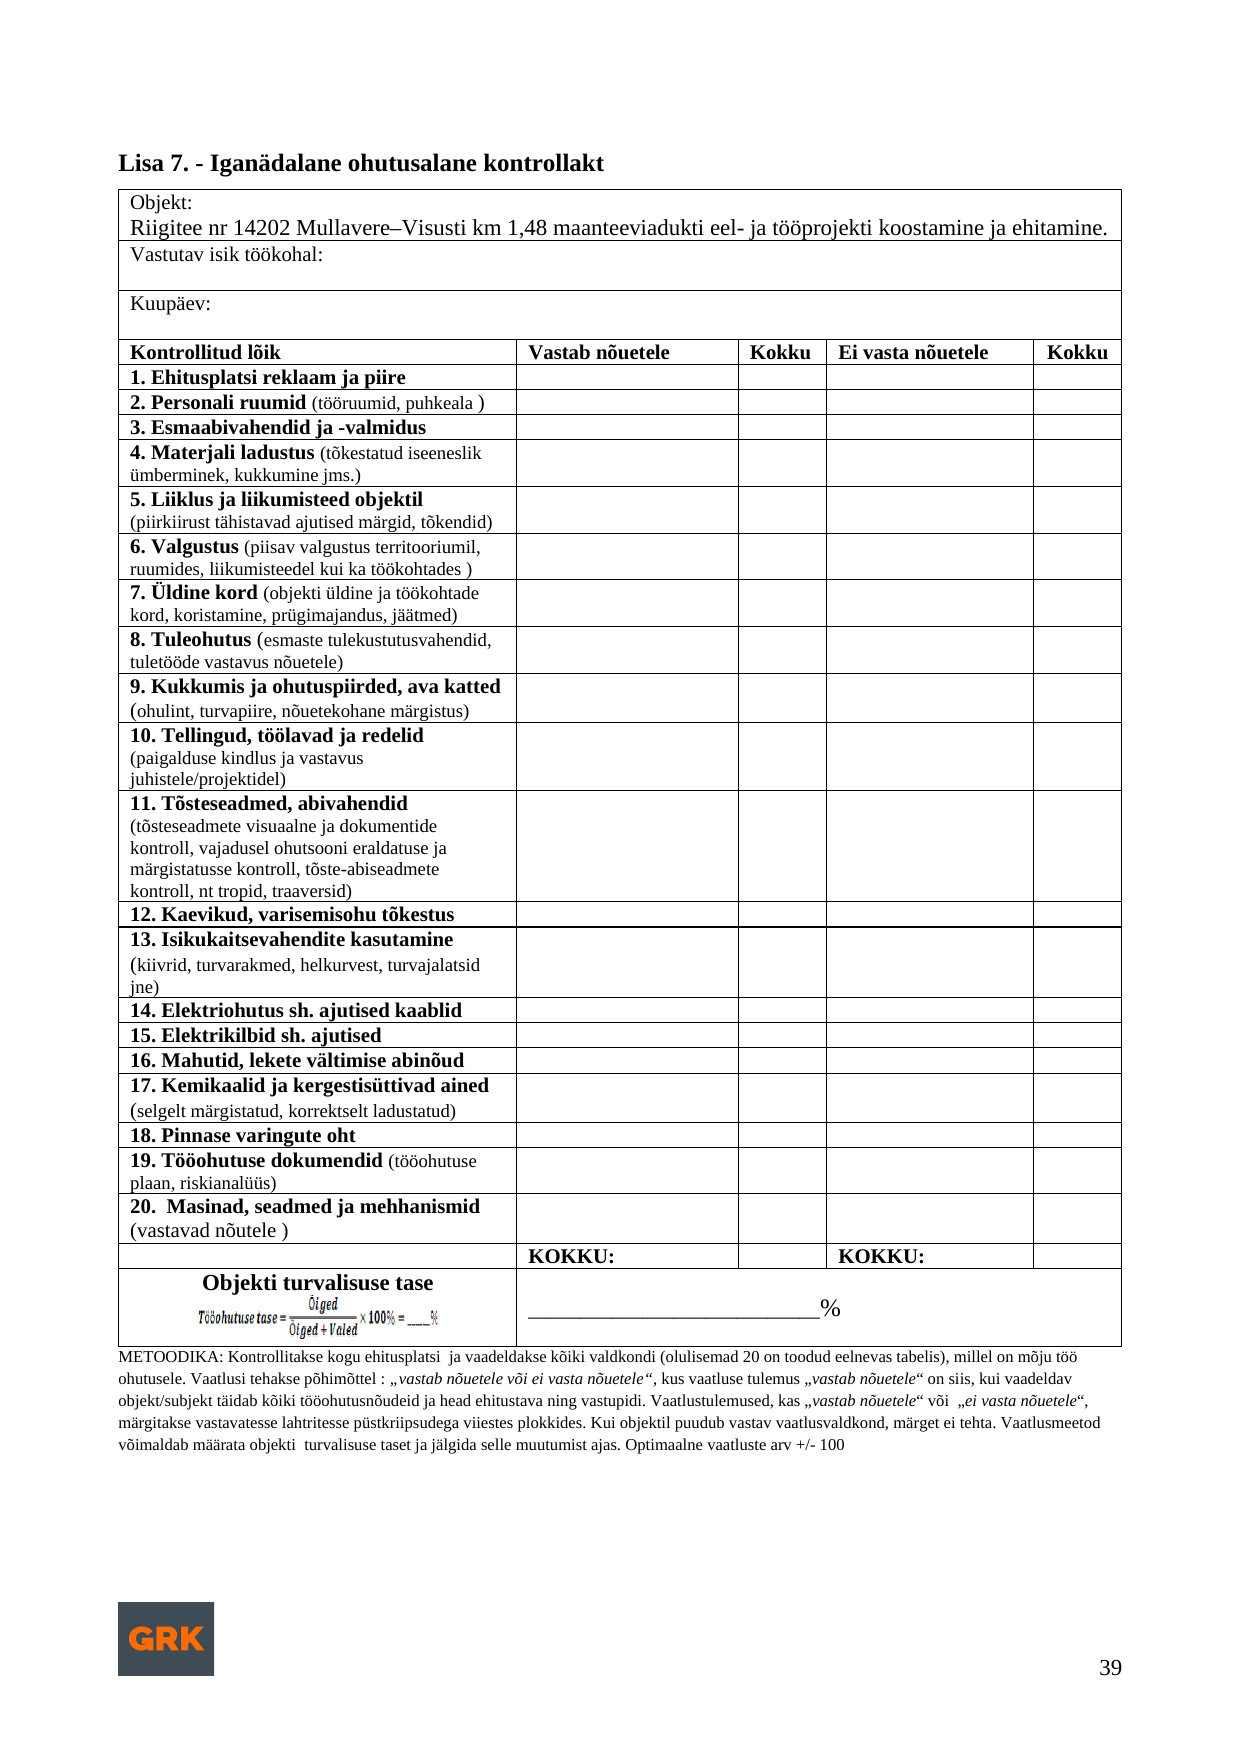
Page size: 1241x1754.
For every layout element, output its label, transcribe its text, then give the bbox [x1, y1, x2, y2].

table_cell 7. Üldine kord (objekti üldine ja töökohtade kord, koristamine, prügimajandus, jäätmed) [119, 580, 516, 626]
table_cell [739, 440, 826, 486]
text METOODIKA: Kontrollitakse kogu ehitusplatsi ja vaadeldakse kõiki valdkondi (olulisemad 20 on toodud eelnevas tabelis), millel on mõju töö ohutusele. Vaatlusi tehakse põhimõttel : „vastab nõuetele või ei vasta nõuetele“, kus vaatluse tulemus „vastab nõuetele“ on siis, kui vaadeldav objekt/subjekt täidab kõiki tööohutusnõudeid ja head ehitustava ning vastupidi. Vaatlustulemused, kas „vastab nõuetele“ või „ei vasta nõuetele“, märgitakse vastavatesse lahtritesse püstkriipsudega viiestes plokkides. Kui objektil puudub vastav vaatlusvaldkond, märget ei tehta. Vaatlusmeetod võimaldab määrata objekti turvalisuse taset ja jälgida selle muutumist ajas. Optimaalne vaatluste arv +/- 100 [118, 1347, 1122, 1454]
table_header Objekt: Riigitee nr 14202 Mullavere–Visusti km 1,48 maanteeviadukti eel- ja tööprojekti koostamine ja ehitamine. [119, 190, 1121, 240]
table_cell Kokku [739, 340, 826, 364]
table_cell [1034, 440, 1121, 486]
table_cell [1034, 723, 1121, 790]
table_cell 5. Liiklus ja liikumisteed objektil (piirkiirust tähistavad ajutised märgid, tõkendid) [119, 487, 516, 532]
table_cell [827, 902, 1033, 926]
table_cell [739, 1123, 826, 1147]
table_cell [1034, 1123, 1121, 1147]
table_cell [517, 1194, 738, 1242]
table_cell 20. Masinad, seadmed ja mehhanismid (vastavad nõutele ) [119, 1194, 516, 1242]
table_cell [517, 415, 738, 439]
table_cell 2. Personali ruumid (tööruumid, puhkeala ) [119, 390, 516, 414]
table_cell [739, 487, 826, 532]
subtitle Lisa 7. - Iganädalane ohutusalane kontrollakt [118, 148, 1122, 176]
table_cell 18. Pinnase varingute oht [119, 1123, 516, 1147]
table_cell [739, 390, 826, 414]
table_cell [517, 791, 738, 901]
table_cell [827, 487, 1033, 532]
table_cell [827, 440, 1033, 486]
table_cell [1034, 1244, 1121, 1268]
table_cell 6. Valgustus (piisav valgustus territooriumil, ruumides, liikumisteedel kui ka töökohtades ) [119, 534, 516, 579]
table_cell 11. Tõsteseadmed, abivahendid (tõsteseadmete visuaalne ja dokumentide kontroll, vajadusel ohutsooni eraldatuse ja märgistatusse kontroll, tõste-abiseadmete kontroll, nt tropid, traaversid) [119, 791, 516, 901]
table_cell [1034, 928, 1121, 997]
table_cell 10. Tellingud, töölavad ja redelid (paigalduse kindlus ja vastavus juhistele/projektidel) [119, 723, 516, 790]
table_cell [827, 1194, 1033, 1242]
table_cell [827, 415, 1033, 439]
table_cell [1034, 487, 1121, 532]
table_cell [517, 1074, 738, 1122]
table_cell [739, 1023, 826, 1047]
table_cell [827, 580, 1033, 626]
table_cell [739, 998, 826, 1022]
table_cell [739, 674, 826, 722]
table_cell [517, 1148, 738, 1193]
table_cell [517, 440, 738, 486]
table_cell [739, 534, 826, 579]
table_cell [1034, 674, 1121, 722]
table_cell [1034, 998, 1121, 1022]
table_cell [739, 365, 826, 389]
table_cell [827, 674, 1033, 722]
table_cell [1034, 365, 1121, 389]
table_cell 19. Tööohutuse dokumendid (tööohutuse plaan, riskianalüüs) [119, 1148, 516, 1193]
table_cell 8. Tuleohutus (esmaste tulekustutusvahendid, tuletööde vastavus nõuetele) [119, 627, 516, 672]
table_cell [1034, 627, 1121, 672]
table_cell [739, 415, 826, 439]
table_cell [517, 928, 738, 997]
table_cell [517, 487, 738, 532]
table_cell [1034, 902, 1121, 926]
table_cell [739, 902, 826, 926]
table_cell 14. Elektriohutus sh. ajutised kaablid [119, 998, 516, 1022]
table_cell [827, 791, 1033, 901]
table_cell [827, 1148, 1033, 1193]
table_cell [1034, 390, 1121, 414]
table_cell [517, 1023, 738, 1047]
table_cell [1034, 534, 1121, 579]
table_cell [119, 1244, 516, 1268]
table_cell [739, 1074, 826, 1122]
table_cell [827, 627, 1033, 672]
table_cell [517, 627, 738, 672]
table_cell [739, 1148, 826, 1193]
table_cell 9. Kukkumis ja ohutuspiirded, ava katted (ohulint, turvapiire, nõuetekohane märgistus) [119, 674, 516, 722]
table_cell [827, 365, 1033, 389]
table_cell [739, 1244, 826, 1268]
table_cell 1. Ehitusplatsi reklaam ja piire [119, 365, 516, 389]
table_cell [1034, 1048, 1121, 1072]
table_cell Vastutav isik töökohal: [119, 241, 1121, 289]
table_cell Ei vasta nõuetele [827, 340, 1033, 364]
table_cell Kuupäev: [119, 291, 1121, 339]
table_cell ____________________________% [517, 1269, 1121, 1346]
table_cell [1034, 1194, 1121, 1242]
table_cell [739, 627, 826, 672]
table_cell [517, 998, 738, 1022]
table_cell [827, 390, 1033, 414]
table_cell [517, 1048, 738, 1072]
table_cell [517, 365, 738, 389]
table_cell [827, 1023, 1033, 1047]
table_cell [517, 674, 738, 722]
table_cell 17. Kemikaalid ja kergestisüttivad ained (selgelt märgistatud, korrektselt ladustatud) [119, 1074, 516, 1122]
table_cell [1034, 1148, 1121, 1193]
table_cell [827, 1048, 1033, 1072]
table_cell Vastab nõuetele [517, 340, 738, 364]
table_cell [739, 1194, 826, 1242]
table_cell [739, 580, 826, 626]
table_cell [517, 390, 738, 414]
table_cell Kokku [1034, 340, 1121, 364]
table_cell [517, 723, 738, 790]
table_cell [517, 580, 738, 626]
table_cell [827, 534, 1033, 579]
table_cell [739, 1048, 826, 1072]
table_cell [739, 928, 826, 997]
table_cell [739, 723, 826, 790]
table_cell 16. Mahutid, lekete vältimise abinõud [119, 1048, 516, 1072]
picture [118, 1602, 215, 1676]
table_cell [517, 902, 738, 926]
table_cell Kontrollitud lõik [119, 340, 516, 364]
table_cell [827, 998, 1033, 1022]
table_cell [827, 928, 1033, 997]
table_cell 15. Elektrikilbid sh. ajutised [119, 1023, 516, 1047]
table_cell [827, 723, 1033, 790]
table_cell [517, 534, 738, 579]
table_cell [1034, 791, 1121, 901]
table_cell 13. Isikukaitsevahendite kasutamine (kiivrid, turvarakmed, helkurvest, turvajalatsid jne) [119, 928, 516, 997]
table_cell [1034, 1023, 1121, 1047]
table_cell [827, 1123, 1033, 1147]
table_cell [1034, 415, 1121, 439]
table_cell 3. Esmaabivahendid ja -valmidus [119, 415, 516, 439]
table_cell KOKKU: [827, 1244, 1033, 1268]
table_cell KOKKU: [517, 1244, 738, 1268]
table_cell 12. Kaevikud, varisemisohu tõkestus [119, 902, 516, 926]
table_cell [517, 1123, 738, 1147]
table_cell [739, 791, 826, 901]
table_cell [827, 1074, 1033, 1122]
table_cell [1034, 580, 1121, 626]
table_cell 4. Materjali ladustus (tõkestatud iseeneslik ümberminek, kukkumine jms.) [119, 440, 516, 486]
picture [198, 1295, 438, 1346]
table_cell Objekti turvalisuse tase [119, 1269, 516, 1346]
table_cell [1034, 1074, 1121, 1122]
